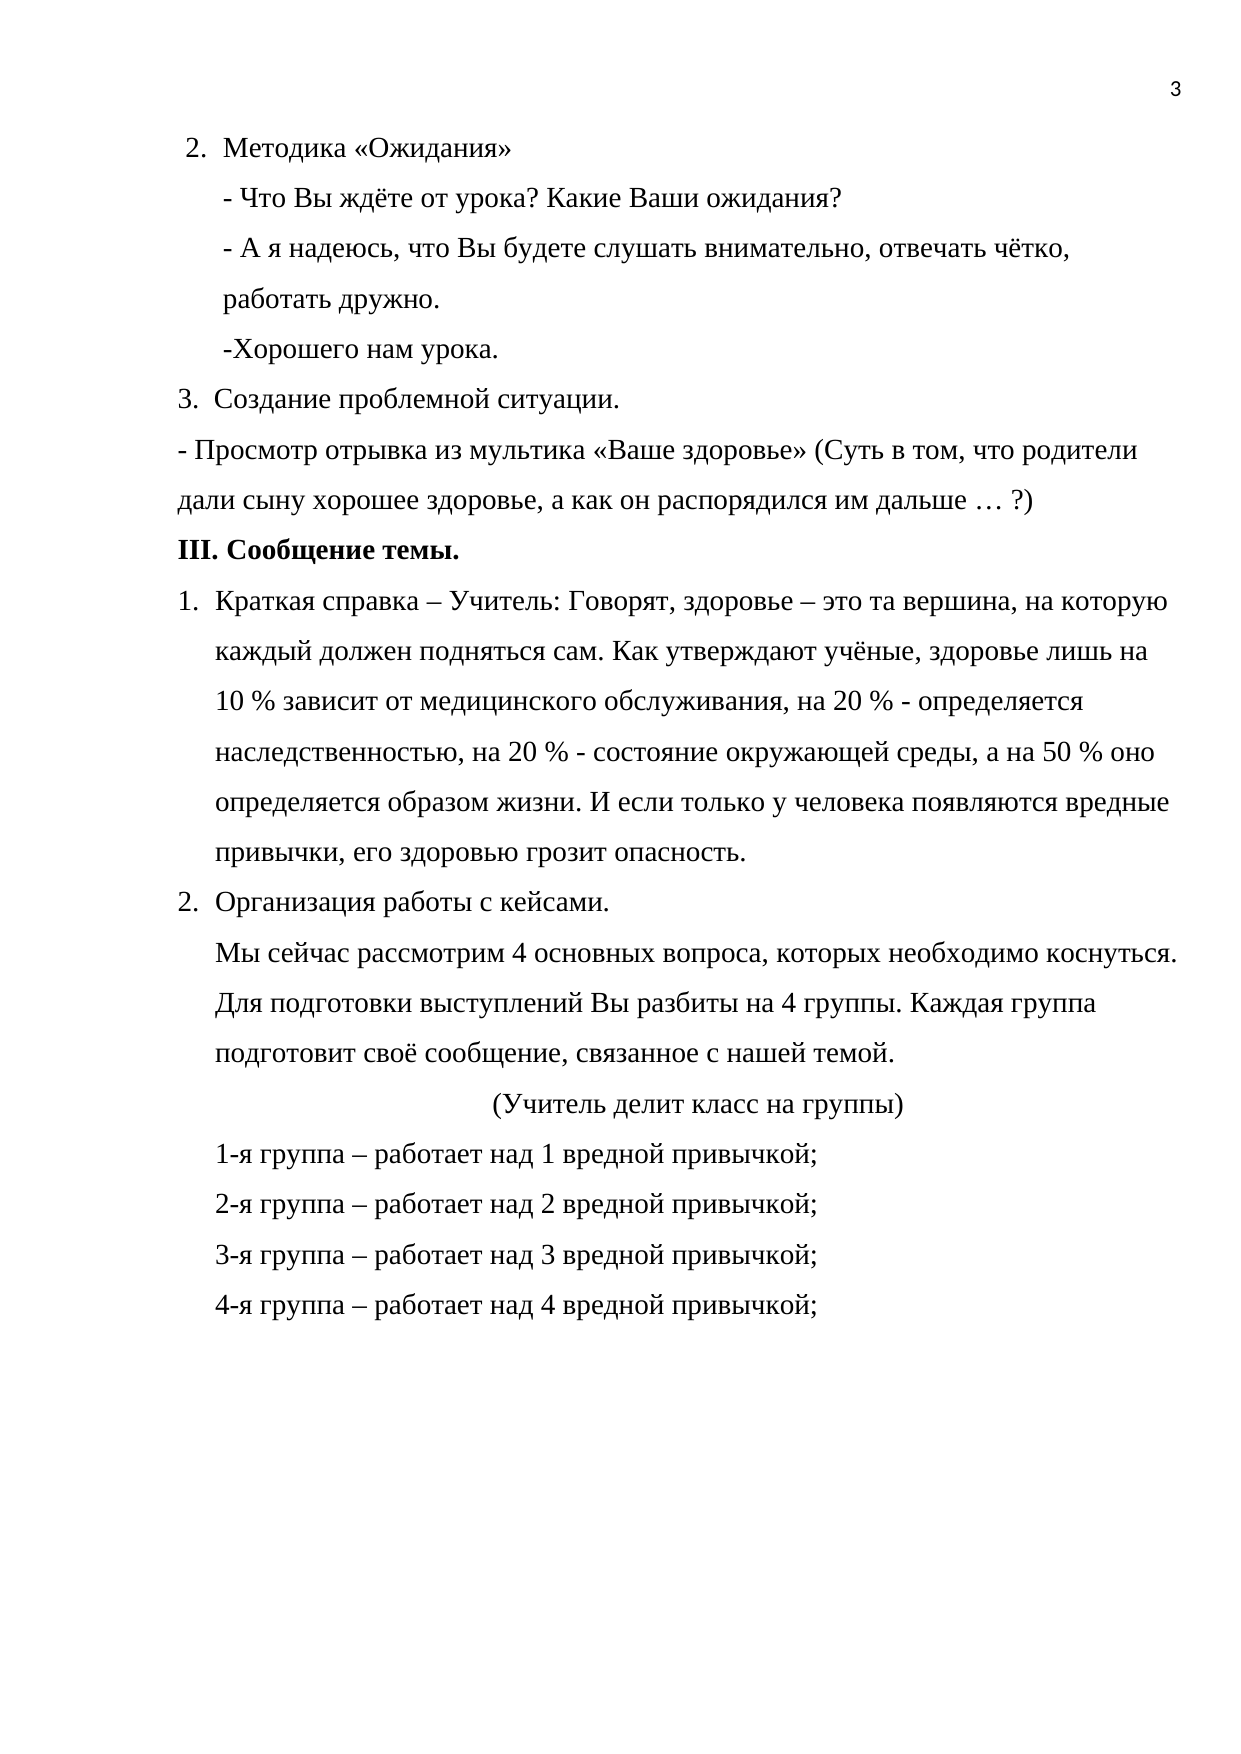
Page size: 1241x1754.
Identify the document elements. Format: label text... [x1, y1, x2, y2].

list 3-я группа – работает над 3 вредной привычкой; [215, 1237, 1181, 1270]
list 4-я группа – работает над 4 вредной привычкой; [215, 1287, 1181, 1321]
list - А я надеюсь, что Вы будете слушать внимательно, отвечать чётко, работать дружно. [223, 231, 1181, 314]
list Организация работы с кейсами. [177, 884, 1181, 918]
list 3. Создание проблемной ситуации. [177, 381, 1181, 415]
list 2-я группа – работает над 2 вредной привычкой; [215, 1186, 1181, 1220]
list (Учитель делит класс на группы) [215, 1086, 1181, 1119]
list Краткая справка – Учитель: Говорят, здоровье – это та вершина, на которую каждый должен подняться сам. Как утверждают учёные, здоровье лишь на 10 % зависит от медицинского обслуживания, на 20 % - определяется наследственностью, на 20 % - состояние окружающей среды, а на 50 % оно определяется образом жизни. И если только у человека появляются вредные привычки, его здоровью грозит опасность. [177, 583, 1181, 868]
list III. Сообщение темы. [177, 532, 1181, 566]
list Методика «Ожидания» [185, 130, 1181, 163]
list - Просмотр отрывка из мультика «Ваше здоровье» (Суть в том, что родители дали сыну хорошее здоровье, а как он распорядился им дальше … ?) [177, 432, 1181, 516]
list -Хорошего нам урока. [223, 331, 1181, 365]
list Мы сейчас рассмотрим 4 основных вопроса, которых необходимо коснуться. Для подготовки выступлений Вы разбиты на 4 группы. Каждая группа подготовит своё сообщение, связанное с нашей темой. [215, 935, 1181, 1069]
list - Что Вы ждёте от урока? Какие Ваши ожидания? [223, 180, 1181, 214]
list 1-я группа – работает над 1 вредной привычкой; [215, 1136, 1181, 1170]
